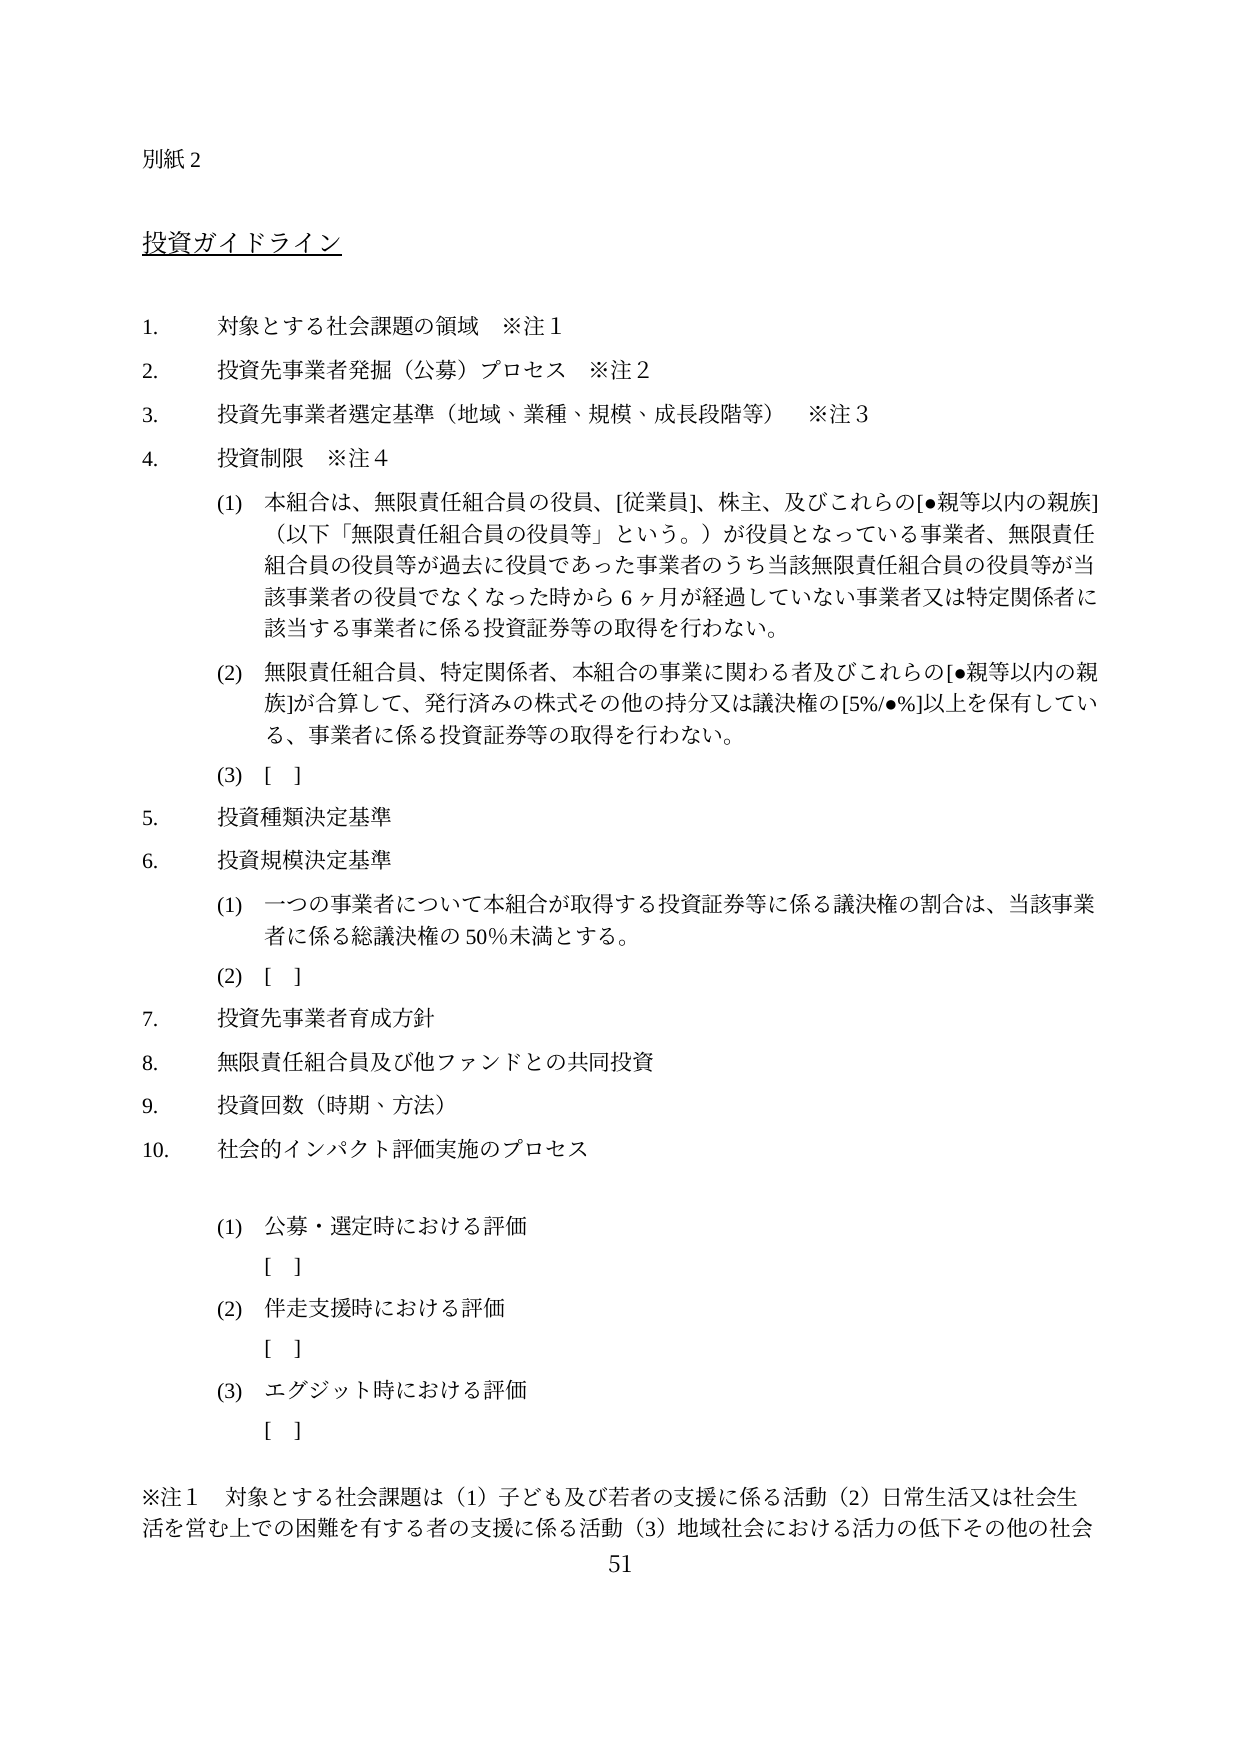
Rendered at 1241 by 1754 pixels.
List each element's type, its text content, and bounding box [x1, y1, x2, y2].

list (1) 公募・選定時における評価 [217, 1209, 1098, 1241]
text 2. 投資先事業者発掘（公募）プロセス ※注２ [142, 353, 1098, 385]
text 別紙2 [142, 142, 1064, 173]
text 10. 社会的インパクト評価実施のプロセス [142, 1133, 1098, 1197]
text 6. 投資規模決定基準 [142, 844, 1098, 875]
list (1) 本組合は、無限責任組合員の役員、[従業員]、株主、及びこれらの[●親等以内の親族]（以下「無限責任組合員の役員等」という。）が役員となっている事業者、無限責任組合員の役員等が過去に役員であった事業者のうち当該無限責任組合員の役員等が当該事業者の役員でなくなった時から6ヶ月が経過していない事業者又は特定関係者に該当する事業者に係る投資証券等の取得を行わない。 [217, 485, 1098, 643]
text 投資ガイドライン [142, 223, 1098, 259]
text 4. 投資制限 ※注４ [142, 441, 1098, 473]
list (2) 伴走支援時における評価 [217, 1291, 1098, 1323]
text 9. 投資回数（時期、方法） [142, 1089, 1098, 1120]
list (1) 一つの事業者について本組合が取得する投資証券等に係る議決権の割合は、当該事業者に係る総議決権の50％未満とする。 [217, 888, 1098, 951]
list [ ] [264, 1335, 1098, 1360]
text 5. 投資種類決定基準 [142, 800, 1098, 831]
text 7. 投資先事業者育成方針 [142, 1001, 1098, 1032]
list (2) [ ] [217, 963, 1098, 988]
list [142, 1454, 1098, 1543]
list (2) 無限責任組合員、特定関係者、本組合の事業に関わる者及びこれらの[●親等以内の親族]が合算して、発行済みの株式その他の持分又は議決権の[5%/●%]以上を保有している、事業者に係る投資証券等の取得を行わない。 [217, 655, 1098, 749]
list (3) [ ] [217, 762, 1098, 787]
list (3) エグジット時における評価 [217, 1373, 1098, 1404]
list [ ] [264, 1417, 1098, 1442]
text 1. 対象とする社会課題の領域 ※注１ [142, 309, 1098, 341]
text 8. 無限責任組合員及び他ファンドとの共同投資 [142, 1045, 1098, 1076]
text 3. 投資先事業者選定基準（地域、業種、規模、成長段階等） ※注３ [142, 397, 1098, 429]
list [ ] [264, 1253, 1098, 1279]
